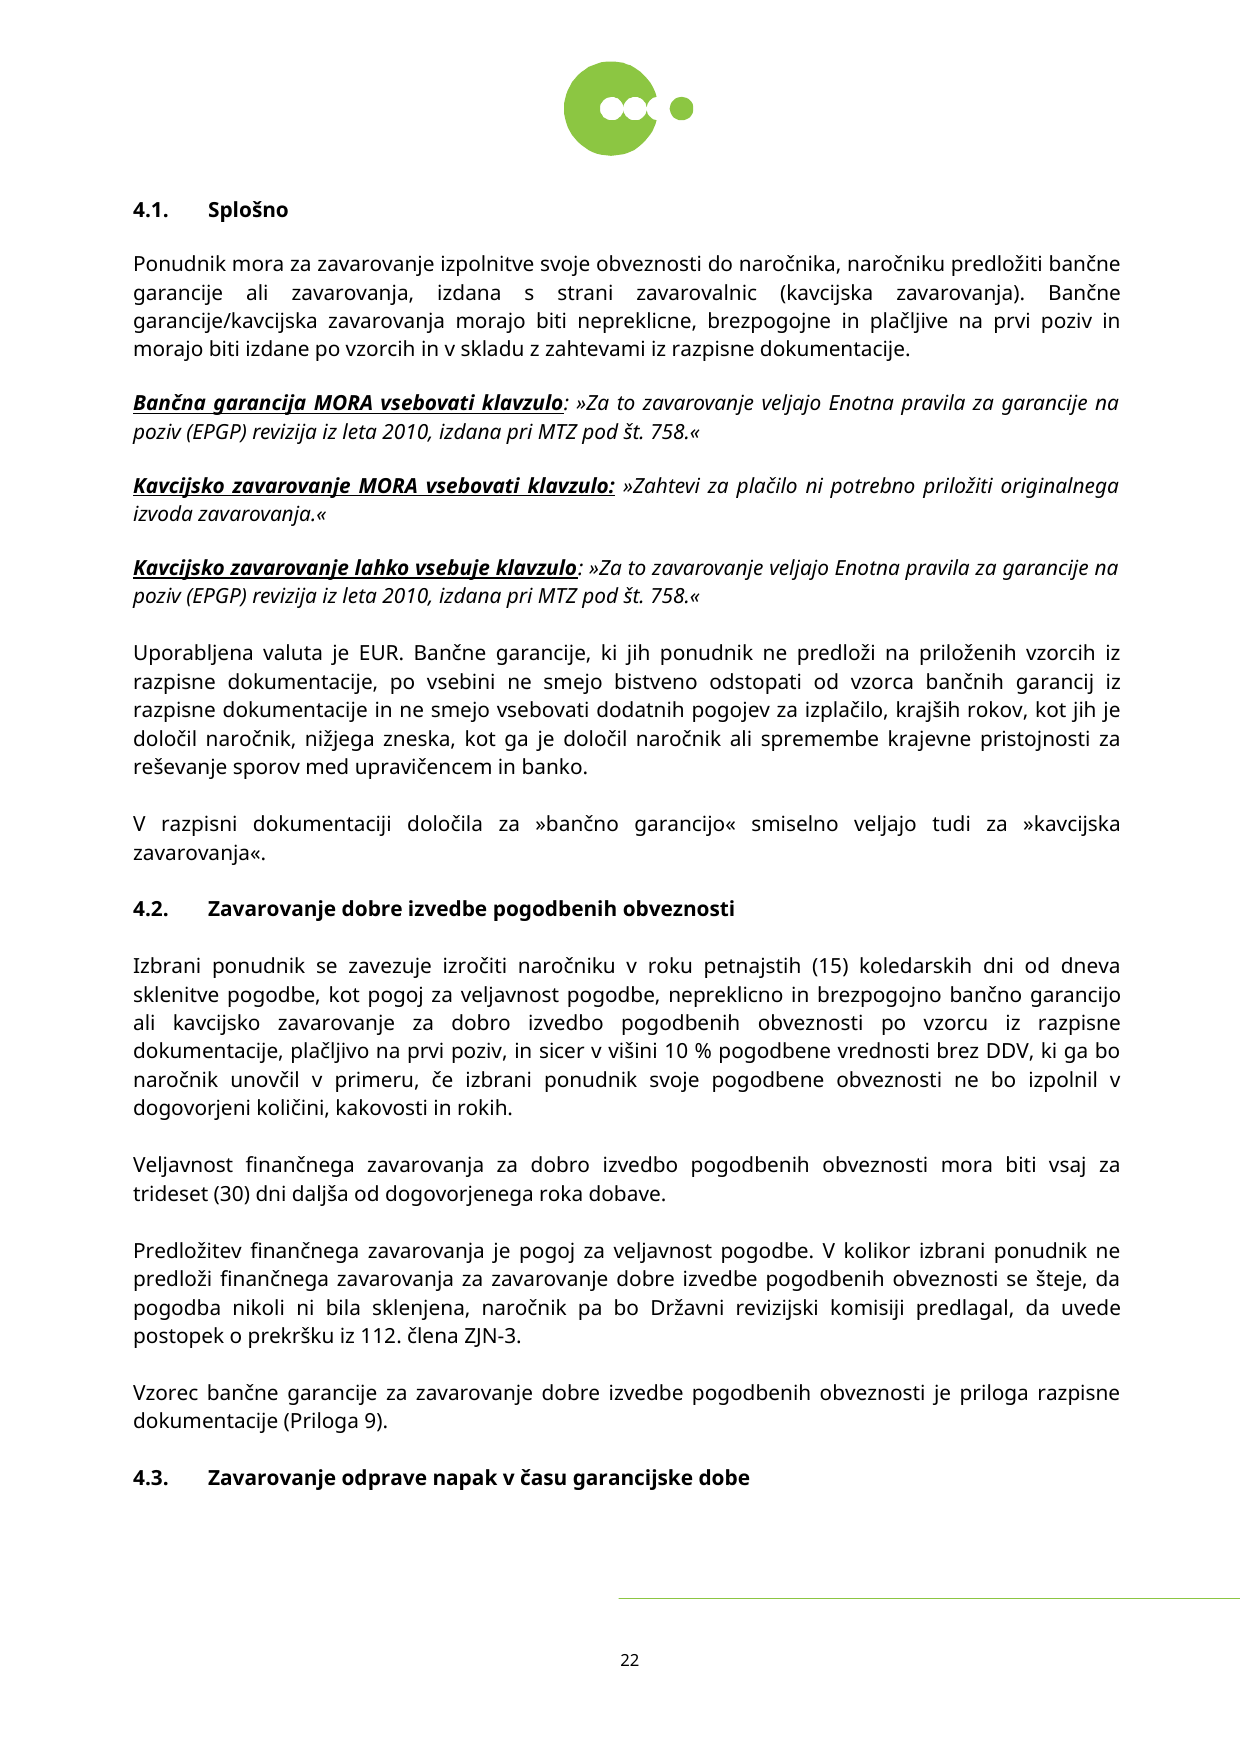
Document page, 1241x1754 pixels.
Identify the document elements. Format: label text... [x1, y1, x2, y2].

text Vzorec bančne garancije za zavarovanje dobre izvedbe pogodbenih obveznosti je priloga razpisne dokumentacije (Priloga 9). [133, 1378, 1122, 1435]
text Kavcijsko zavarovanje MORA vsebovati klavzulo: »Zahtevi za plačilo ni potrebno priložiti originalnega izvoda zavarovanja.« [133, 471, 1122, 528]
list Zavarovanje odprave napak v času garancijske dobe [133, 1463, 1122, 1492]
text Izbrani ponudnik se zavezuje izročiti naročniku v roku petnajstih (15) koledarskih dni od dneva sklenitve pogodbe, kot pogoj za veljavnost pogodbe, nepreklicno in brezpogojno bančno garancijo ali kavcijsko zavarovanje za dobro izvedbo pogodbenih obveznosti po vzorcu iz razpisne dokumentacije, plačljivo na prvi poziv, in sicer v višini 10 % pogodbene vrednosti brez DDV, ki ga bo naročnik unovčil v primeru, če izbrani ponudnik svoje pogodbene obveznosti ne bo izpolnil v dogovorjeni količini, kakovosti in rokih. [133, 951, 1122, 1122]
text Kavcijsko zavarovanje lahko vsebuje klavzulo: »Za to zavarovanje veljajo Enotna pravila za garancije na poziv (EPGP) revizija iz leta 2010, izdana pri MTZ pod št. 758.« [133, 553, 1122, 610]
list Zavarovanje dobre izvedbe pogodbenih obveznosti [133, 894, 1122, 923]
text Predložitev finančnega zavarovanja je pogoj za veljavnost pogodbe. V kolikor izbrani ponudnik ne predloži finančnega zavarovanja za zavarovanje dobre izvedbe pogodbenih obveznosti se šteje, da pogodba nikoli ni bila sklenjena, naročnik pa bo Državni revizijski komisiji predlagal, da uvede postopek o prekršku iz 112. člena ZJN-3. [133, 1236, 1122, 1349]
list Splošno [133, 195, 1122, 224]
text Bančna garancija MORA vsebovati klavzulo: »Za to zavarovanje veljajo Enotna pravila za garancije na poziv (EPGP) revizija iz leta 2010, izdana pri MTZ pod št. 758.« [133, 388, 1122, 445]
text Veljavnost finančnega zavarovanja za dobro izvedbo pogodbenih obveznosti mora biti vsaj za trideset (30) dni daljša od dogovorjenega roka dobave. [133, 1150, 1122, 1207]
text Ponudnik mora za zavarovanje izpolnitve svoje obveznosti do naročnika, naročniku predložiti bančne garancije ali zavarovanja, izdana s strani zavarovalnic (kavcijska zavarovanja). Bančne garancije/kavcijska zavarovanja morajo biti nepreklicne, brezpogojne in plačljive na prvi poziv in morajo biti izdane po vzorcih in v skladu z zahtevami iz razpisne dokumentacije. [133, 249, 1122, 363]
text V razpisni dokumentaciji določila za »bančno garancijo« smiselno veljajo tudi za »kavcijska zavarovanja«. [133, 809, 1122, 866]
text Uporabljena valuta je EUR. Bančne garancije, ki jih ponudnik ne predloži na priloženih vzorcih iz razpisne dokumentacije, po vsebini ne smejo bistveno odstopati od vzorca bančnih garancij iz razpisne dokumentacije in ne smejo vsebovati dodatnih pogojev za izplačilo, krajših rokov, kot jih je določil naročnik, nižjega zneska, kot ga je določil naročnik ali spremembe krajevne pristojnosti za reševanje sporov med upravičencem in banko. [133, 638, 1122, 781]
